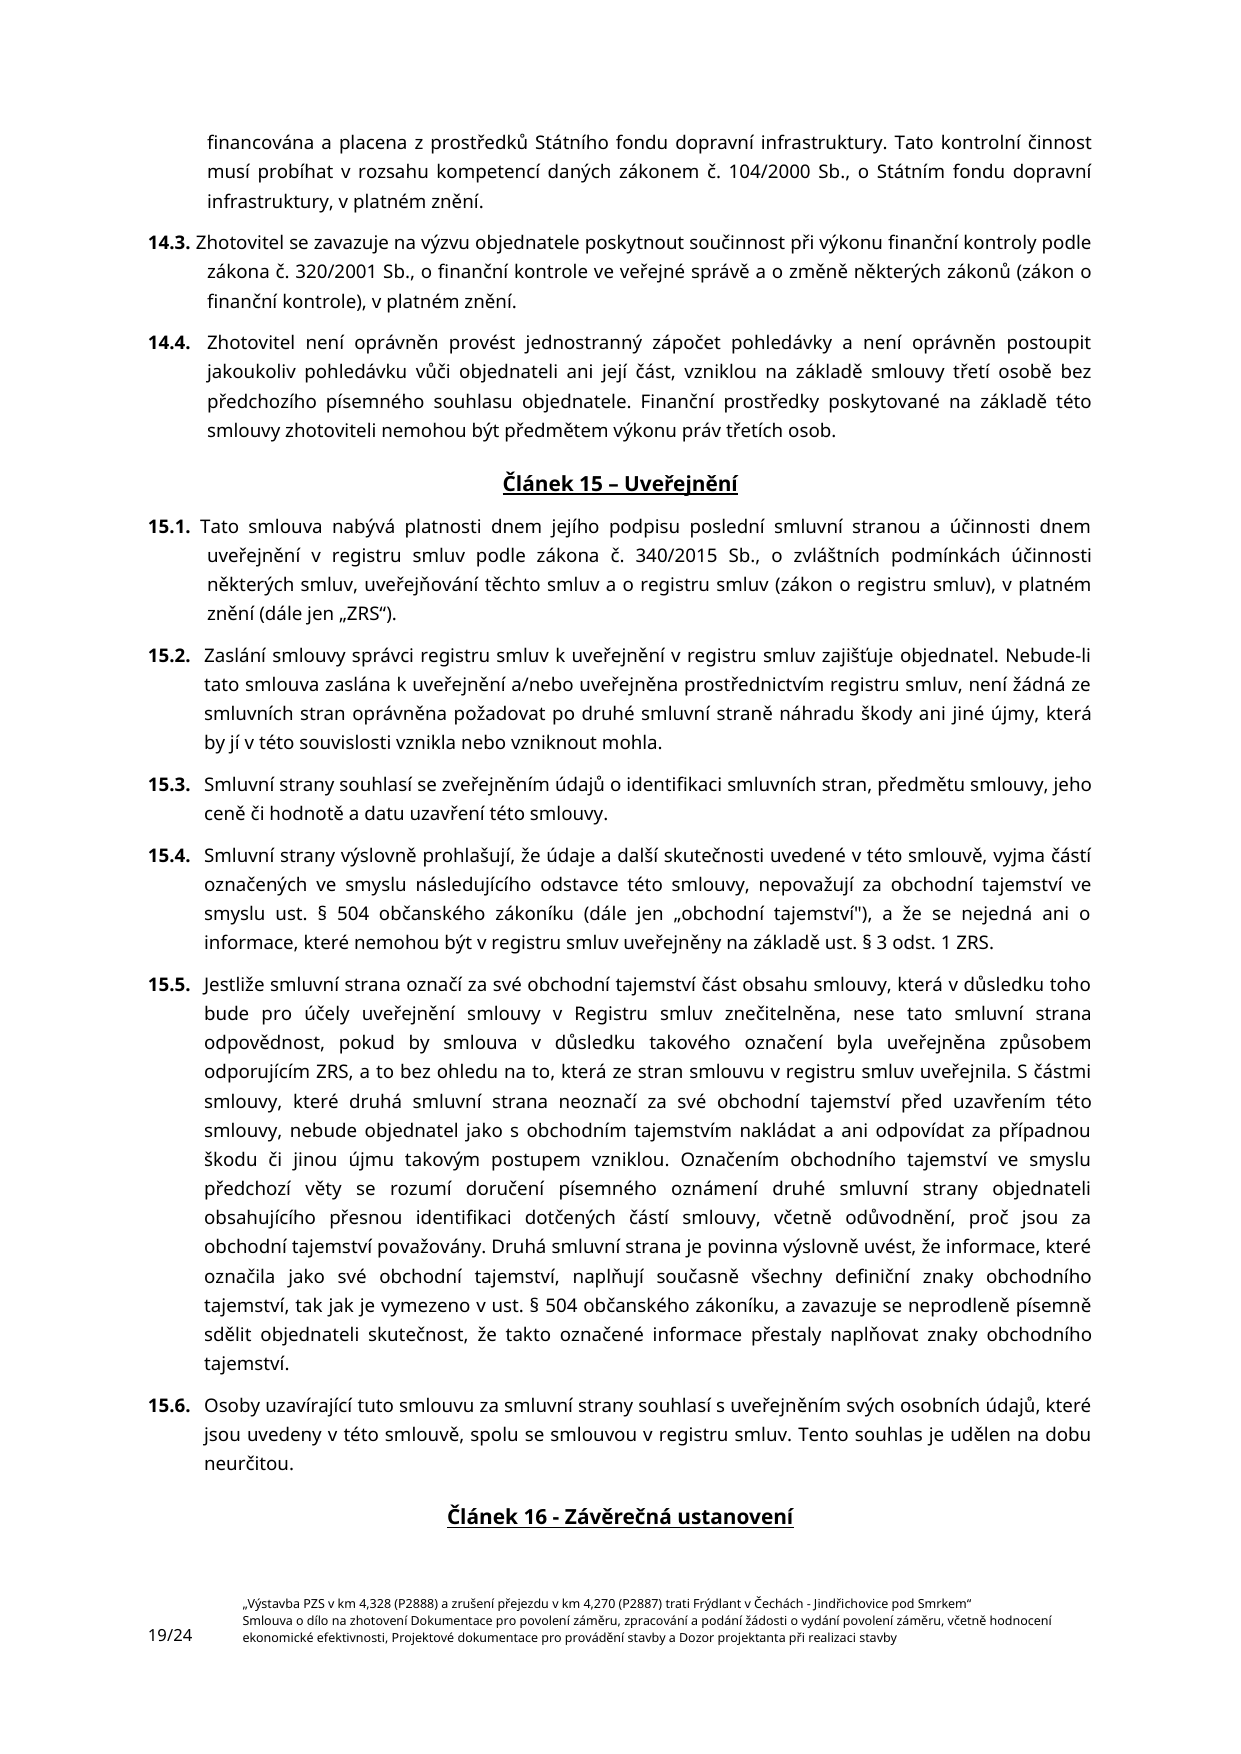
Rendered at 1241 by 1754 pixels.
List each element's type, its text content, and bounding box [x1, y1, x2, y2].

text 14.4. Zhotovitel není oprávněn provést jednostranný zápočet pohledávky a není oprávněn postoupit jakoukoliv pohledávku vůči objednateli ani její část, vzniklou na základě smlouvy třetí osobě bez předchozího písemného souhlasu objednatele. Finanční prostředky poskytované na základě této smlouvy zhotoviteli nemohou být předmětem výkonu práv třetích osob. [148, 326, 1092, 443]
text 15.5. Jestliže smluvní strana označí za své obchodní tajemství část obsahu smlouvy, která v důsledku toho bude pro účely uveřejnění smlouvy v Registru smluv znečitelněna, nese tato smluvní strana odpovědnost, pokud by smlouva v důsledku takového označení byla uveřejněna způsobem odporujícím ZRS, a to bez ohledu na to, která ze stran smlouvu v registru smluv uveřejnila. S částmi smlouvy, které druhá smluvní strana neoznačí za své obchodní tajemství před uzavřením této smlouvy, nebude objednatel jako s obchodním tajemstvím nakládat a ani odpovídat za případnou škodu či jinou újmu takovým postupem vzniklou. Označením obchodního tajemství ve smyslu předchozí věty se rozumí doručení písemného oznámení druhé smluvní strany objednateli obsahujícího přesnou identifikaci dotčených částí smlouvy, včetně odůvodnění, proč jsou za obchodní tajemství považovány. Druhá smluvní strana je povinna výslovně uvést, že informace, které označila jako své obchodní tajemství, naplňují současně všechny definiční znaky obchodního tajemství, tak jak je vymezeno v ust. § 504 občanského zákoníku, a zavazuje se neprodleně písemně sdělit objednateli skutečnost, že takto označené informace přestaly naplňovat znaky obchodního tajemství. [148, 968, 1092, 1376]
text 15.1. Tato smlouva nabývá platnosti dnem jejího podpisu poslední smluvní stranou a účinnosti dnem uveřejnění v registru smluv podle zákona č. 340/2015 Sb., o zvláštních podmínkách účinnosti některých smluv, uveřejňování těchto smluv a o registru smluv (zákon o registru smluv), v platném znění (dále jen „ZRS“). [148, 510, 1092, 626]
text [148, 126, 1092, 214]
text 15.6. Osoby uzavírající tuto smlouvu za smluvní strany souhlasí s uveřejněním svých osobních údajů, které jsou uvedeny v této smlouvě, spolu se smlouvou v registru smluv. Tento souhlas je udělen na dobu neurčitou. [148, 1389, 1092, 1476]
text 15.2. Zaslání smlouvy správci registru smluv k uveřejnění v registru smluv zajišťuje objednatel. Nebude-li tato smlouva zaslána k uveřejnění a/nebo uveřejněna prostřednictvím registru smluv, není žádná ze smluvních stran oprávněna požadovat po druhé smluvní straně náhradu škody ani jiné újmy, která by jí v této souvislosti vznikla nebo vzniknout mohla. [148, 639, 1092, 756]
subtitle Článek 15 – Uveřejnění [148, 468, 1092, 497]
subtitle Článek 16 - Závěrečná ustanovení [148, 1501, 1092, 1531]
text 15.3. Smluvní strany souhlasí se zveřejněním údajů o identifikaci smluvních stran, předmětu smlouvy, jeho ceně či hodnotě a datu uzavření této smlouvy. [148, 768, 1092, 826]
text 15.4. Smluvní strany výslovně prohlašují, že údaje a další skutečnosti uvedené v této smlouvě, vyjma částí označených ve smyslu následujícího odstavce této smlouvy, nepovažují za obchodní tajemství ve smyslu ust. § 504 občanského zákoníku (dále jen „obchodní tajemství"), a že se nejedná ani o informace, které nemohou být v registru smluv uveřejněny na základě ust. § 3 odst. 1 ZRS. [148, 839, 1092, 956]
text 14.3. Zhotovitel se zavazuje na výzvu objednatele poskytnout součinnost při výkonu finanční kontroly podle zákona č. 320/2001 Sb., o finanční kontrole ve veřejné správě a o změně některých zákonů (zákon o finanční kontrole), v platném znění. [148, 226, 1092, 314]
